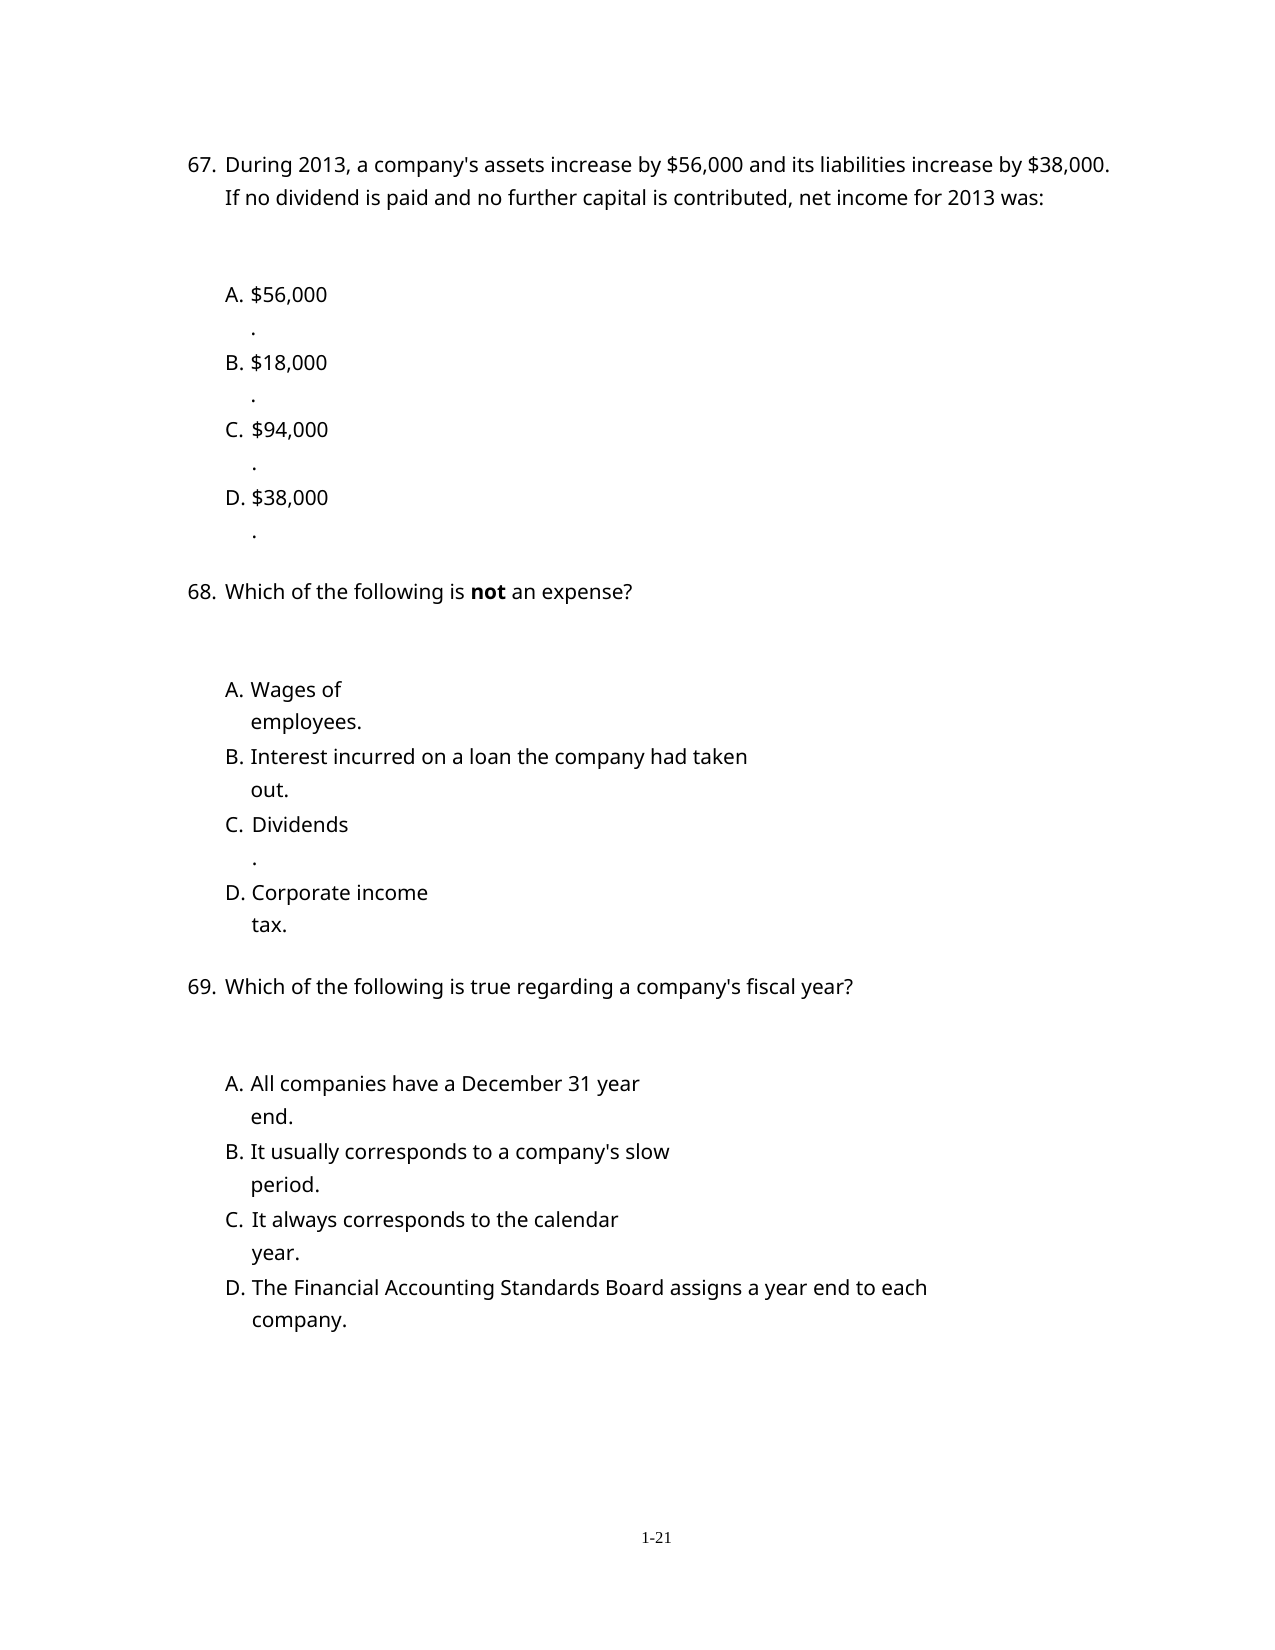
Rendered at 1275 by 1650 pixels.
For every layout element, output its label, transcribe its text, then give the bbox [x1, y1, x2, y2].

table_header During 2013, a company's assets increase by $56,000 and its liabilities increase by $38,000. If no dividend is paid and no further capital is contributed, net income for 2013 was: [225, 150, 1125, 548]
table_header Which of the following is not an expense? [225, 578, 1125, 943]
table_header Which of the following is true regarding a company's fiscal year? [225, 972, 1125, 1338]
table_header 69. [188, 972, 225, 1338]
table_header 68. [188, 578, 225, 943]
table_header 67. [188, 150, 225, 548]
